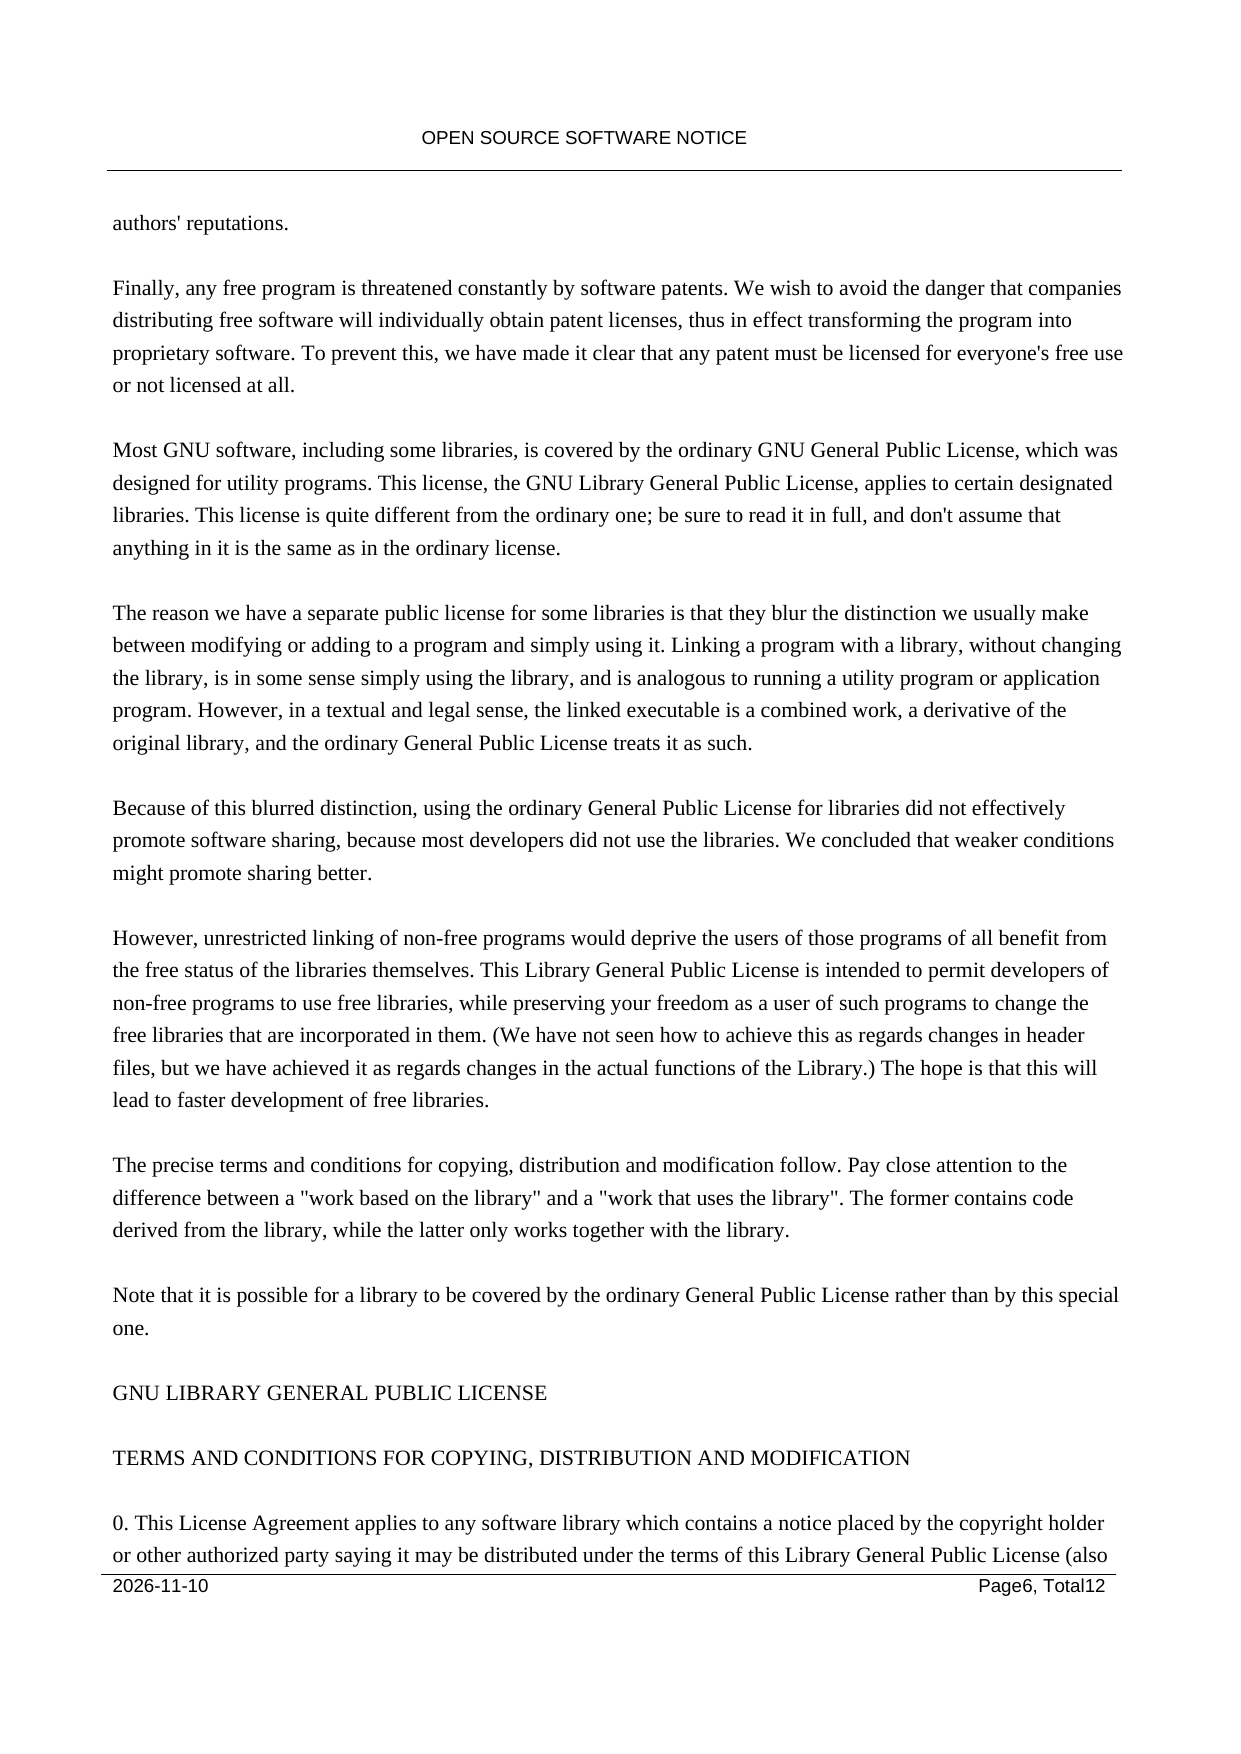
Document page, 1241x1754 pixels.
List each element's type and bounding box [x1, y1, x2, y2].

text [112, 206, 1128, 1571]
